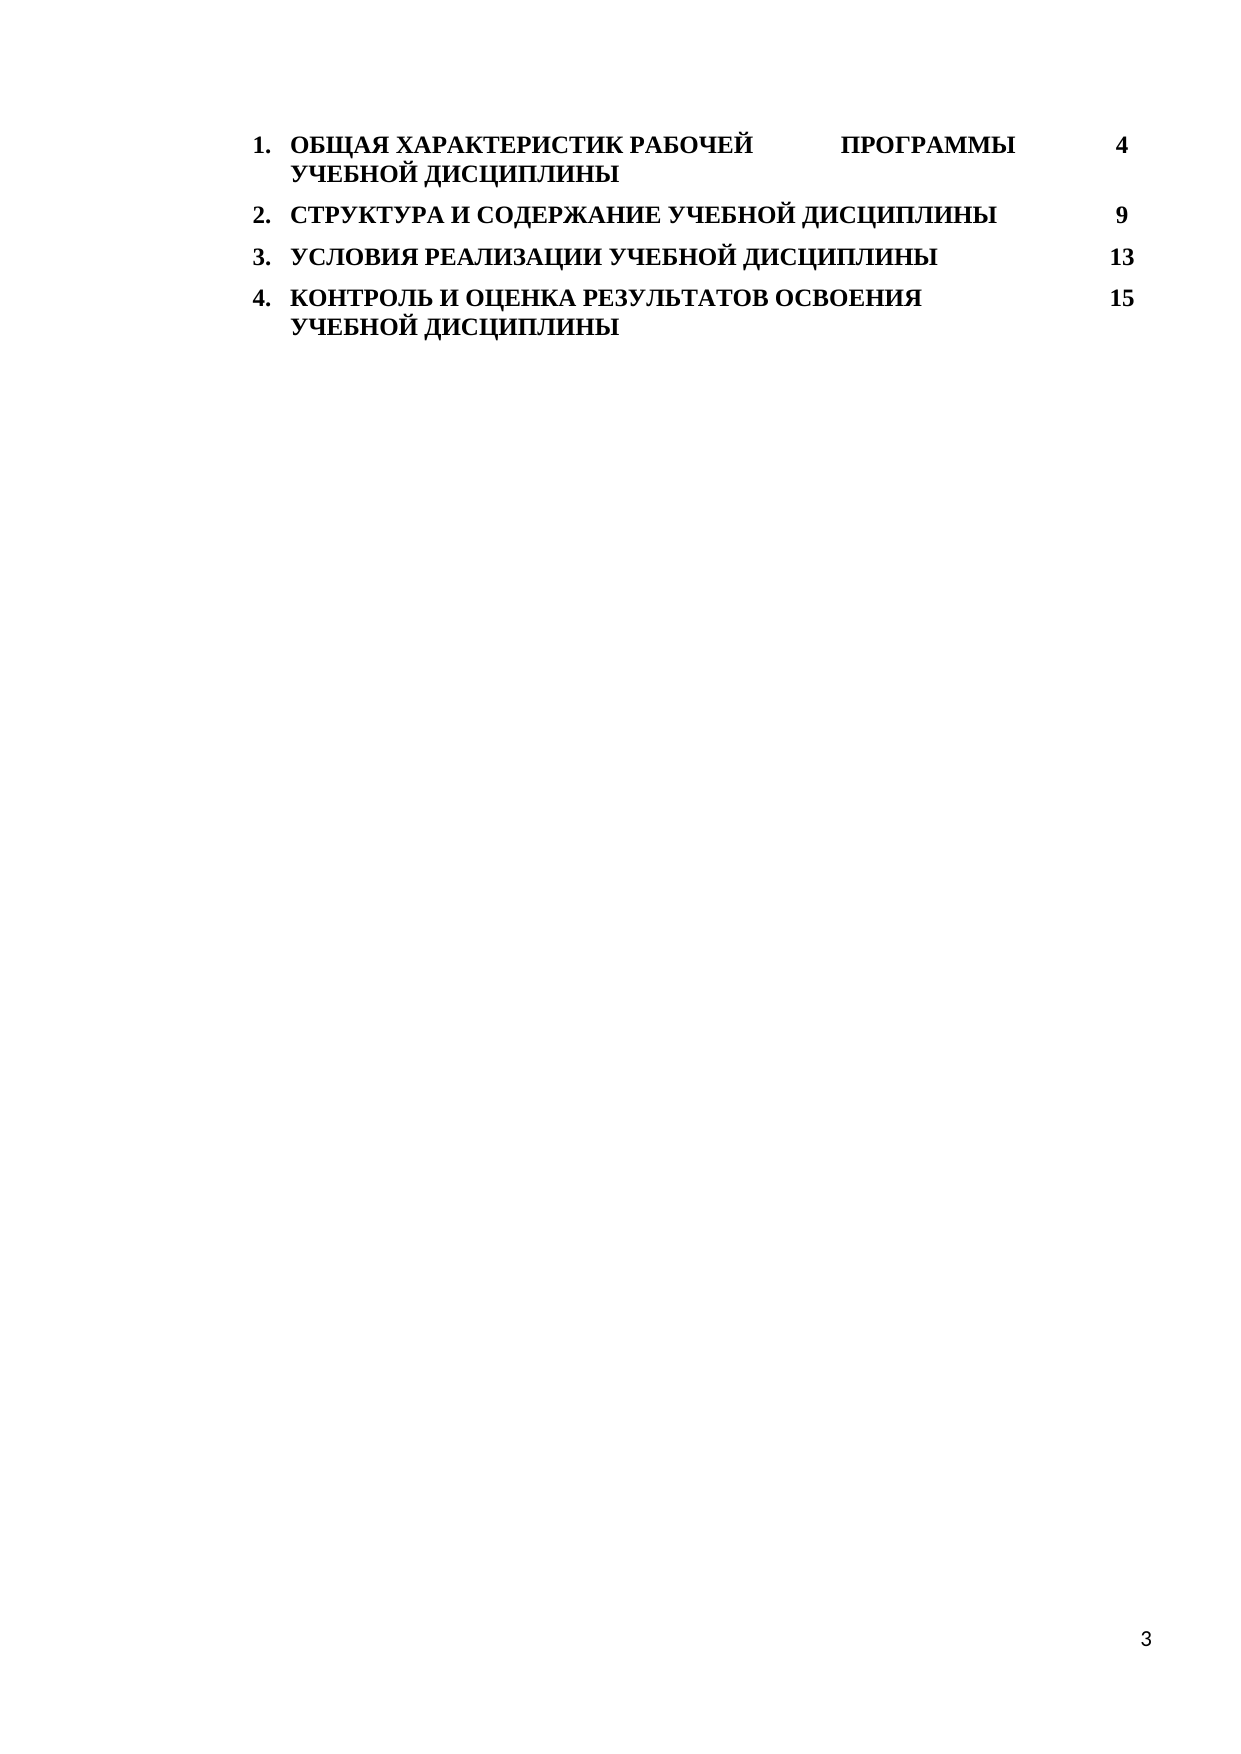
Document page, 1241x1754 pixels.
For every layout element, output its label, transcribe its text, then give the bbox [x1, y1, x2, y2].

table_header ОБЩАЯ ХАРАКТЕРИСТИК РАБОЧЕЙ ПРОГРАММЫ УЧЕБНОЙ ДИСЦИПЛИНЫ [241, 118, 1048, 188]
table_cell СТРУКТУРА И СОДЕРЖАНИЕ УЧЕБНОЙ ДИСЦИПЛИНЫ [241, 188, 1048, 229]
table_cell 15 [1048, 271, 1195, 353]
table_cell 9 [1048, 188, 1195, 229]
table_header 4 [1048, 118, 1195, 188]
table_cell УСЛОВИЯ РЕАЛИЗАЦИИ УЧЕБНОЙ ДИСЦИПЛИНЫ [241, 229, 1048, 271]
table_cell 13 [1048, 229, 1195, 271]
table_cell КОНТРОЛЬ И ОЦЕНКА РЕЗУЛЬТАТОВ ОСВОЕНИЯ УЧЕБНОЙ ДИСЦИПЛИНЫ [241, 271, 1048, 353]
